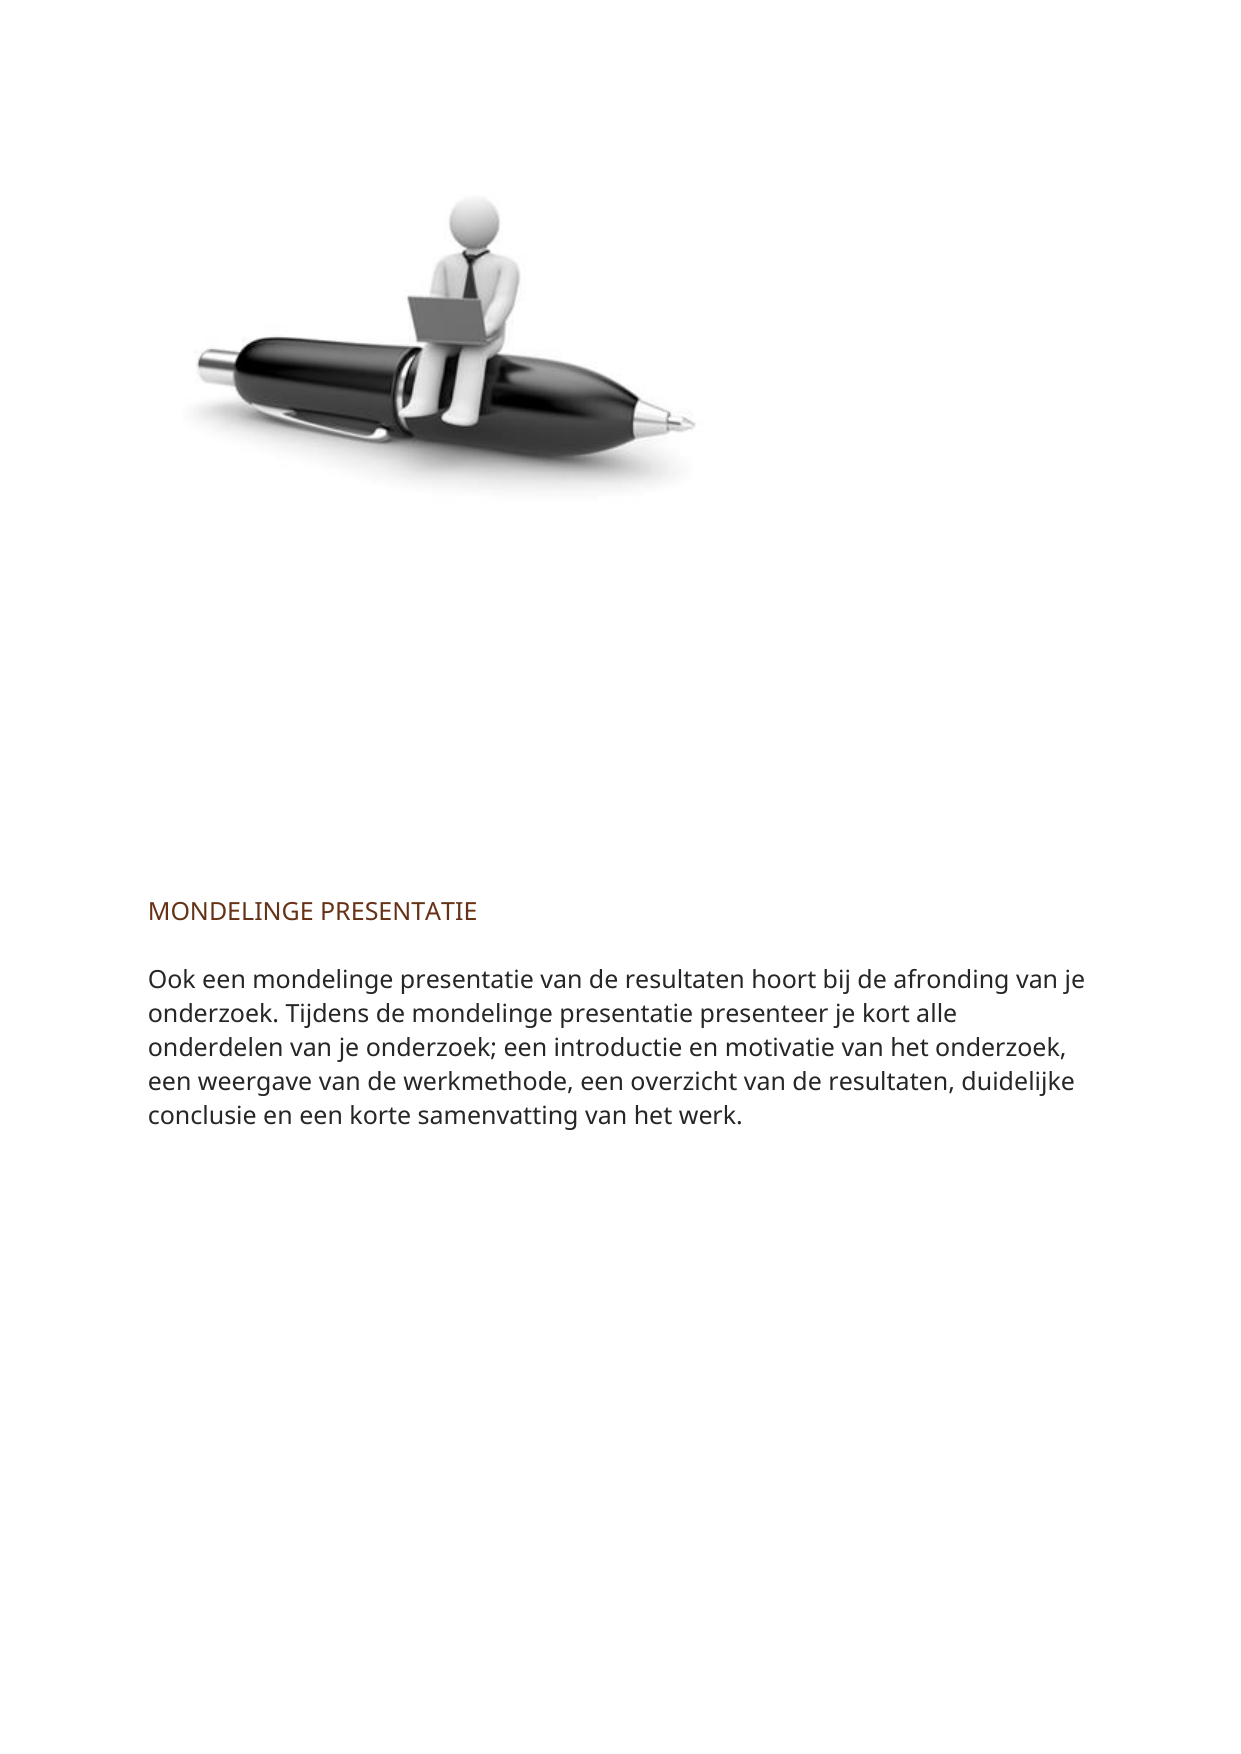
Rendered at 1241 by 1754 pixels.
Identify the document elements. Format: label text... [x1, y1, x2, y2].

text Ook een mondelinge presentatie van de resultaten hoort bij de afronding van je onderzoek. Tijdens de mondelinge presentatie presenteer je kort alle onderdelen van je onderzoek; een introductie en motivatie van het onderzoek, een weergave van de werkmethode, een overzicht van de resultaten, duidelijke conclusie en een korte samenvatting van het werk. [148, 961, 1093, 1132]
picture [147, 147, 740, 519]
text MONDELINGE PRESENTATIE [148, 893, 1093, 927]
